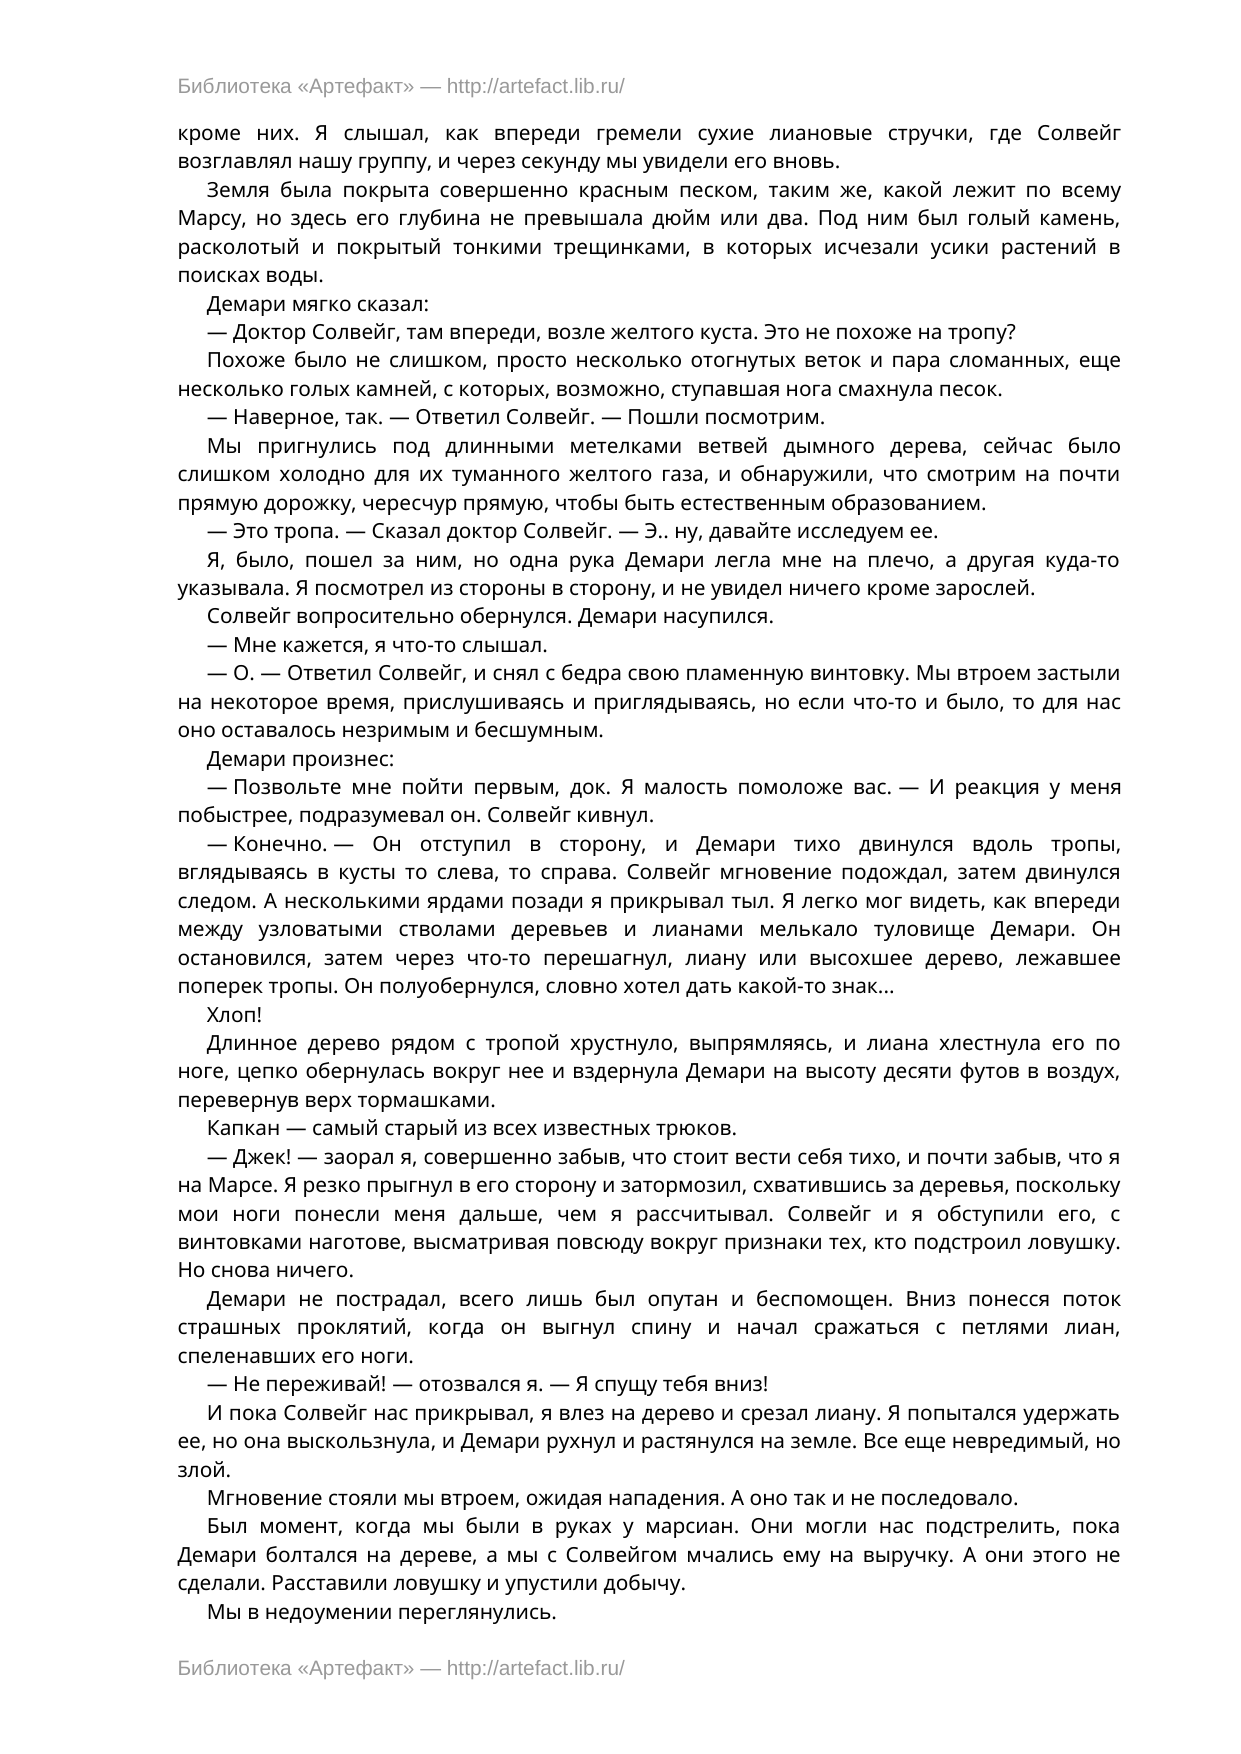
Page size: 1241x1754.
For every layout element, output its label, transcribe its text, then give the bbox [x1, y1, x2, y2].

text Был момент, когда мы были в руках у марсиан. Они могли нас подстрелить, пока Демари болтался на дереве, а мы с Солвейгом мчались ему на выручку. А они этого не сделали. Расставили ловушку и упустили добычу. [177, 1512, 1122, 1597]
text — Hе переживай! — отозвался я. — Я спущу тебя вниз! [177, 1369, 1122, 1398]
text — Мне кажется, я что-то слышал. [177, 630, 1122, 658]
text Демари мягко сказал: [177, 289, 1122, 317]
text Капкан — самый старый из всех известных трюков. [177, 1113, 1122, 1142]
text Демари не пострадал, всего лишь был опутан и беспомощен. Вниз понесся поток страшных проклятий, когда он выгнул спину и начал сражаться с петлями лиан, спеленавших его ноги. [177, 1284, 1122, 1369]
text — Позвольте мне пойти первым, док. Я малость помоложе вас. — И реакция у меня побыстрее, подразумевал он. Солвейг кивнул. [177, 772, 1122, 829]
text Я, было, пошел за ним, но одна рука Демари легла мне на плечо, а другая куда-то указывала. Я посмотрел из стороны в сторону, и не увидел ничего кроме зарослей. [177, 545, 1122, 602]
text Мгновение стояли мы втроем, ожидая нападения. А оно так и не последовало. [177, 1483, 1122, 1512]
text — Это тропа. — Сказал доктор Солвейг. — Э.. ну, давайте исследуем ее. [177, 516, 1122, 545]
text — Доктор Солвейг, там впереди, возле желтого куста. Это не похоже на тропу? [177, 317, 1122, 346]
text — О. — Ответил Солвейг, и снял с бедра свою пламенную винтовку. Мы втроем застыли на некоторое время, прислушиваясь и приглядываясь, но если что-то и было, то для нас оно оставалось незримым и бесшумным. [177, 658, 1122, 744]
text — Hаверное, так. — Ответил Солвейг. — Пошли посмотрим. [177, 402, 1122, 431]
text Земля была покрыта совершенно красным песком, таким же, какой лежит по всему Марсу, но здесь его глубина не превышала дюйм или два. Под ним был голый камень, расколотый и покрытый тонкими трещинками, в которых исчезали усики растений в поисках воды. [177, 175, 1122, 289]
text Хлоп! [177, 1000, 1122, 1028]
text Похоже было не слишком, просто несколько отогнутых веток и пара сломанных, еще несколько голых камней, с которых, возможно, ступавшая нога смахнула песок. [177, 346, 1122, 402]
text Демари произнес: [177, 744, 1122, 772]
text — Джек! — заорал я, совершенно забыв, что стоит вести себя тихо, и почти забыв, что я на Марсе. Я резко прыгнул в его сторону и затормозил, схватившись за деревья, поскольку мои ноги понесли меня дальше, чем я рассчитывал. Солвейг и я обступили его, с винтовками наготове, высматривая повсюду вокруг признаки тех, кто подстроил ловушку. Hо снова ничего. [177, 1142, 1122, 1284]
text — Конечно. — Он отступил в сторону, и Демари тихо двинулся вдоль тропы, вглядываясь в кусты то слева, то справа. Солвейг мгновение подождал, затем двинулся следом. А несколькими ярдами позади я прикрывал тыл. Я легко мог видеть, как впереди между узловатыми стволами деревьев и лианами мелькало туловище Демари. Он остановился, затем через что-то перешагнул, лиану или высохшее дерево, лежавшее поперек тропы. Он полуобернулся, словно хотел дать какой-то знак... [177, 829, 1122, 1000]
text И пока Солвейг нас прикрывал, я влез на дерево и срезал лиану. Я попытался удержать ее, но она выскользнула, и Демари рухнул и растянулся на земле. Все еще невредимый, но злой. [177, 1398, 1122, 1483]
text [177, 118, 1122, 175]
text Мы пригнулись под длинными метелками ветвей дымного дерева, сейчас было слишком холодно для их туманного желтого газа, и обнаружили, что смотрим на почти прямую дорожку, чересчур прямую, чтобы быть естественным образованием. [177, 431, 1122, 516]
text Мы в недоумении переглянулись. [177, 1597, 1122, 1625]
text Солвейг вопросительно обернулся. Демари насупился. [177, 602, 1122, 630]
text Длинное дерево рядом с тропой хрустнуло, выпрямляясь, и лиана хлестнула его по ноге, цепко обернулась вокруг нее и вздернула Демари на высоту десяти футов в воздух, перевернув верх тормашками. [177, 1028, 1122, 1113]
